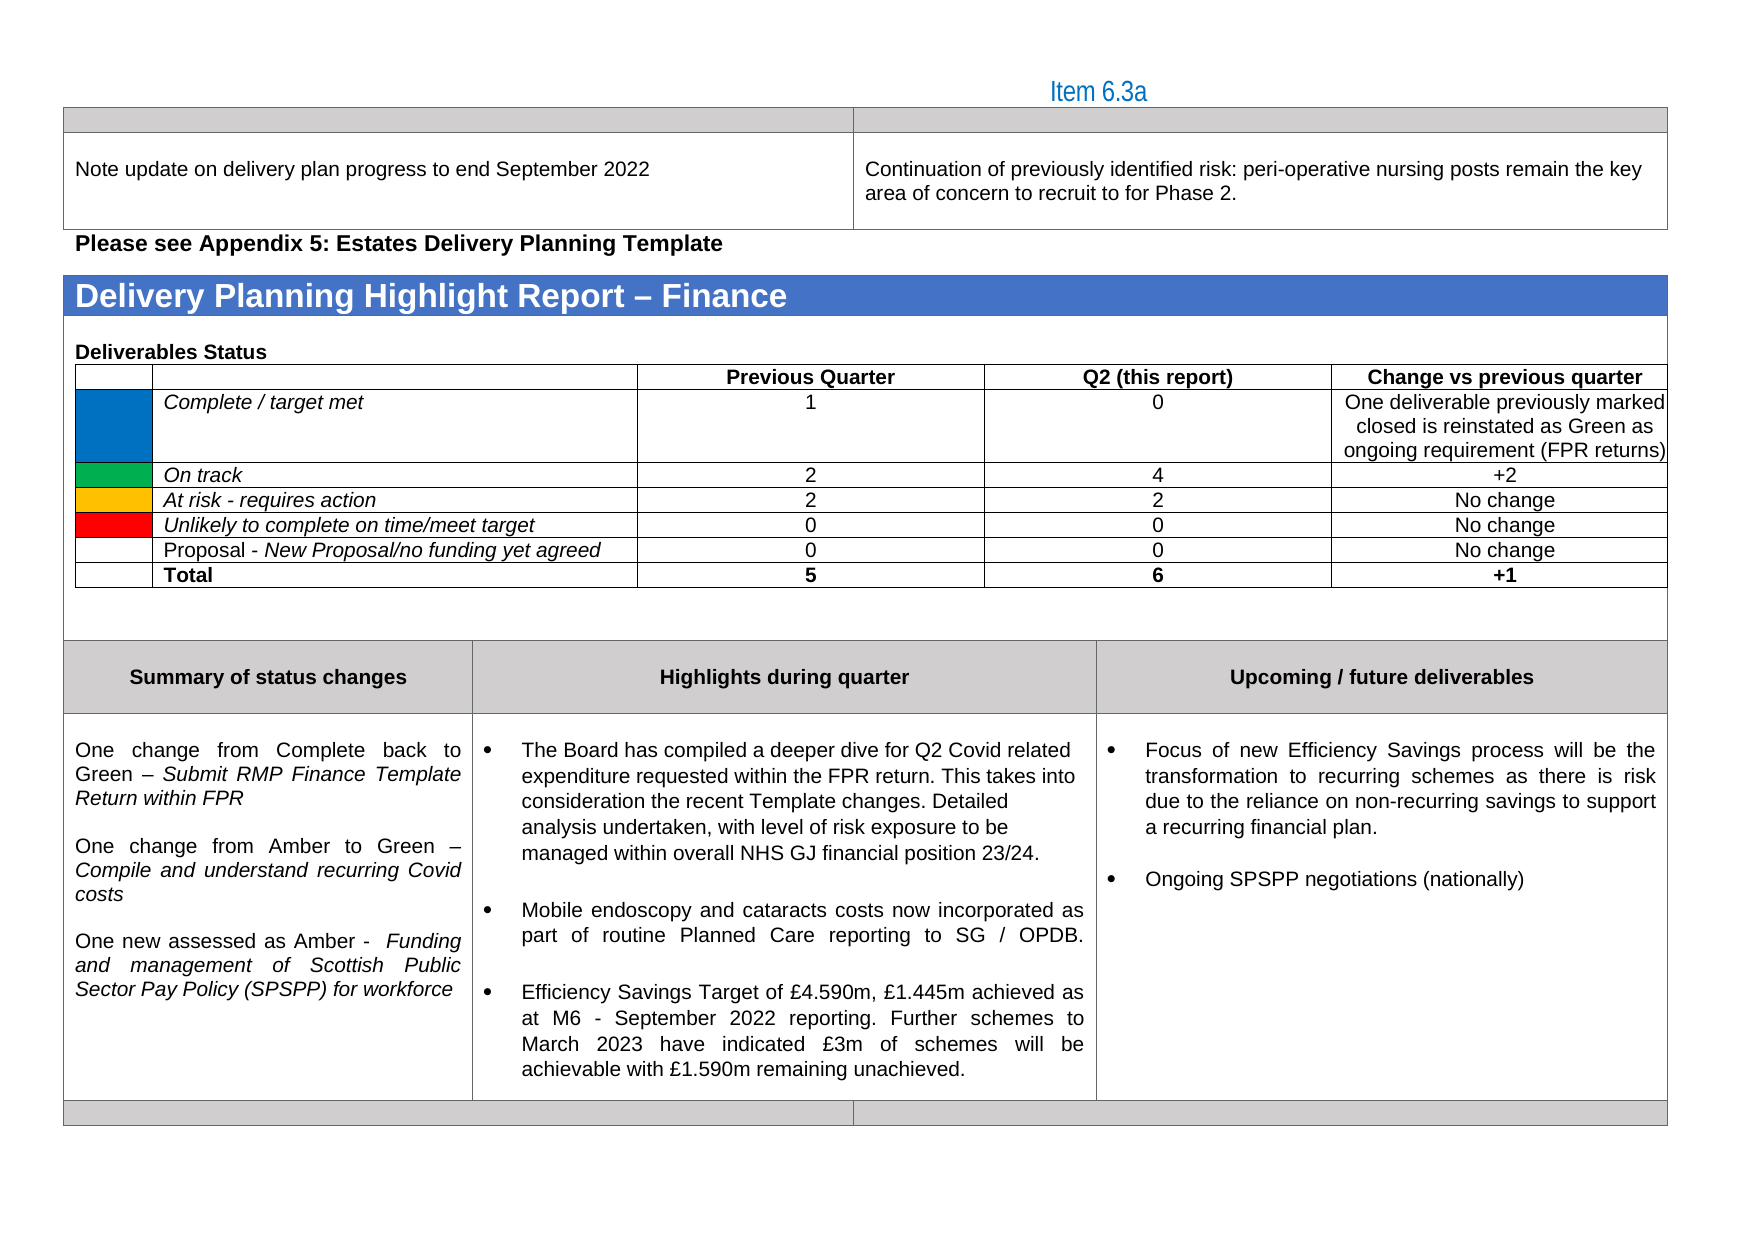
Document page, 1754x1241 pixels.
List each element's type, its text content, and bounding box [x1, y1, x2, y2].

table_cell The Board has compiled a deeper dive for Q2 Covid related expenditure requested within the FPR return. This takes into consideration the recent Template changes. Detailed analysis undertaken, with level of risk exposure to be managed within overall NHS GJ financial position 23/24. Mobile endoscopy and cataracts costs now incorporated as part of routine Planned Care reporting to SG / OPDB. Efficiency Savings Target of £4.590m, £1.445m achieved as at M6 - September 2022 reporting. Further schemes to March 2023 have indicated £3m of schemes will be achievable with £1.590m remaining unachieved. [473, 714, 1096, 1100]
table_cell Deliverables Status [64, 316, 1667, 640]
table_cell Focus of new Efficiency Savings process will be the transformation to recurring schemes as there is risk due to the reliance on non-recurring savings to support a recurring financial plan. Ongoing SPSPP negotiations (nationally) [1097, 714, 1667, 1100]
text Please see Appendix 5: Estates Delivery Planning Template [75, 230, 1679, 257]
table_cell Note update on delivery plan progress to end September 2022 [64, 133, 853, 229]
table_cell Summary of status changes [64, 641, 472, 713]
table_cell Continuation of previously identified risk: peri-operative nursing posts remain the key area of concern to recruit to for Phase 2. [854, 133, 1667, 229]
table_header Delivery Planning Highlight Report – Finance [64, 276, 1667, 315]
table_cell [854, 1101, 1667, 1125]
table_cell Upcoming / future deliverables [1097, 641, 1667, 713]
table_cell One change from Complete back to Green – Submit RMP Finance Template Return within FPR One change from Amber to Green – Compile and understand recurring Covid costs One new assessed as Amber - Funding and management of Scottish Public Sector Pay Policy (SPSPP) for workforce [64, 714, 472, 1100]
table_cell Highlights during quarter [473, 641, 1096, 713]
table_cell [64, 1101, 853, 1125]
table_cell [64, 108, 853, 132]
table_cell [854, 108, 1667, 132]
